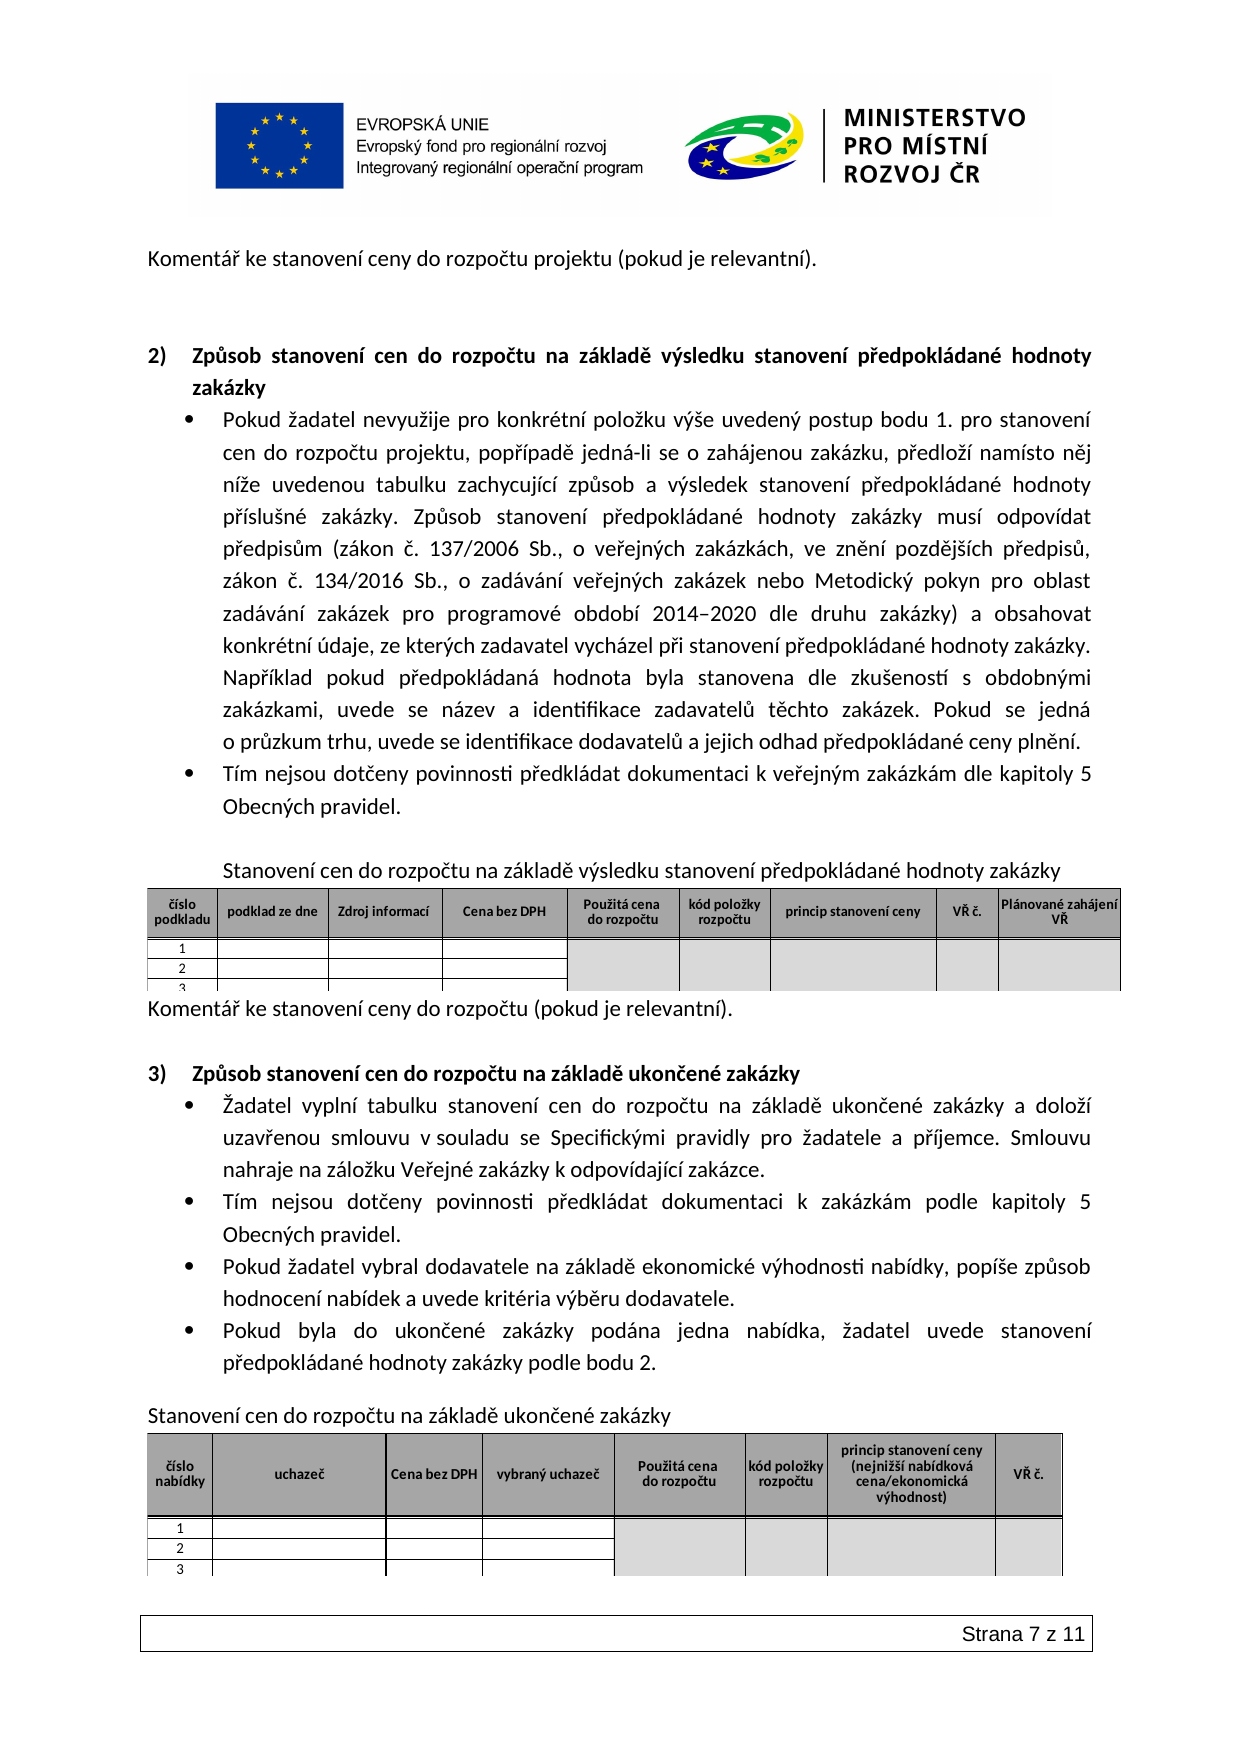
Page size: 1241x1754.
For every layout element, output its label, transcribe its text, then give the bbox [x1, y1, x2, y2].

picture [187, 73, 1053, 217]
text Stanovení cen do rozpočtu na základě ukončené zakázky [148, 1401, 1093, 1576]
list Komentář ke stanovení ceny do rozpočtu (pokud je relevantní). [148, 994, 1093, 1022]
list Žadatel vyplní tabulku stanovení cen do rozpočtu na základě ukončené zakázky a doloží uzavřenou smlouvu v souladu se Specifickými pravidly pro žadatele a příjemce. Smlouvu nahraje na záložku Veřejné zakázky k odpovídající zakázce. [185, 1091, 1093, 1183]
list Tím nejsou dotčeny povinnosti předkládat dokumentaci k zakázkám podle kapitoly 5 Obecných pravidel. [185, 1187, 1093, 1248]
list Pokud byla do ukončené zakázky podána jedna nabídka, žadatel uvede stanovení předpokládané hodnoty zakázky podle bodu 2. [185, 1316, 1093, 1376]
list Pokud žadatel vybral dodavatele na základě ekonomické výhodnosti nabídky, popíše způsob hodnocení nabídek a uvede kritéria výběru dodavatele. [185, 1252, 1093, 1312]
list Pokud žadatel nevyužije pro konkrétní položku výše uvedený postup bodu 1. pro stanovení cen do rozpočtu projektu, popřípadě jedná-li se o zahájenou zakázku, předloží namísto něj níže uvedenou tabulku zachycující způsob a výsledek stanovení předpokládané hodnoty příslušné zakázky. Způsob stanovení předpokládané hodnoty zakázky musí odpovídat předpisům (zákon č. 137/2006 Sb., o veřejných zakázkách, ve znění pozdějších předpisů, zákon č. 134/2016 Sb., o zadávání veřejných zakázek nebo Metodický pokyn pro oblast zadávání zakázek pro programové období 2014–2020 dle druhu zakázky) a obsahovat konkrétní údaje, ze kterých zadavatel vycházel při stanovení předpokládané hodnoty zakázky. Například pokud předpokládaná hodnota byla stanovena dle zkušeností s obdobnými zakázkami, uvede se název a identifikace zadavatelů těchto zakázek. Pokud se jedná o průzkum trhu, uvede se identifikace dodavatelů a jejich odhad předpokládané ceny plnění. [185, 406, 1093, 755]
list Tím nejsou dotčeny povinnosti předkládat dokumentaci k veřejným zakázkám dle kapitoly 5 Obecných pravidel. [185, 759, 1093, 820]
list Komentář ke stanovení ceny do rozpočtu projektu (pokud je relevantní). [148, 244, 1093, 273]
list Stanovení cen do rozpočtu na základě výsledku stanovení předpokládané hodnoty zakázky [223, 856, 1093, 884]
list Způsob stanovení cen do rozpočtu na základě výsledku stanovení předpokládané hodnoty zakázky [148, 341, 1093, 401]
list Způsob stanovení cen do rozpočtu na základě ukončené zakázky [148, 1059, 1093, 1087]
